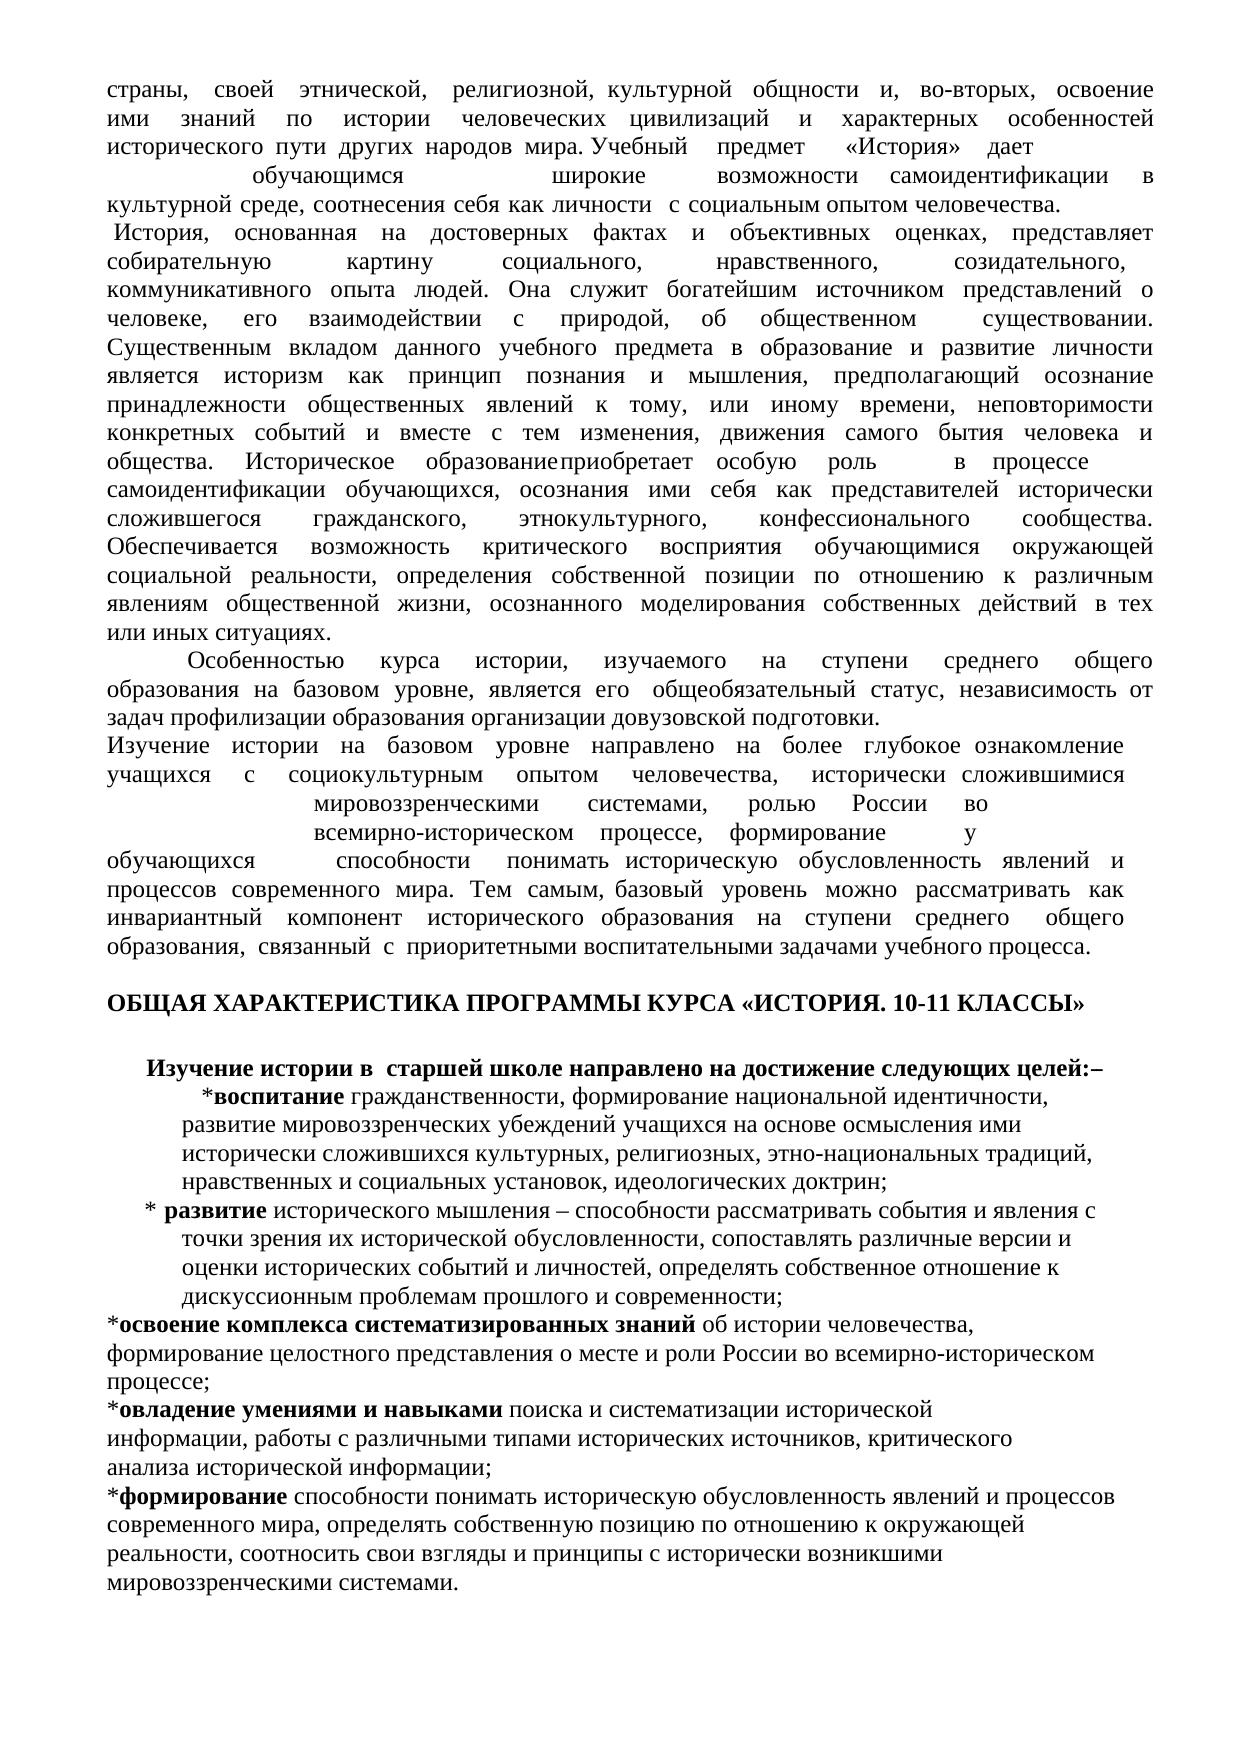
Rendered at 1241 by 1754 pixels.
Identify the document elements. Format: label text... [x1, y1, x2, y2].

text История, основанная на достоверных фактах и объективных оценках, представляет собирательную картину социального, нравственного, созидательного, коммуникативного опыта людей. Она служит богатейшим источником представлений о человеке, его взаимодействии с природой, об общественном существовании. Существенным вкладом данного учебного предмета в образование и развитие личности является историзм как принцип познания и мышления, предполагающий осознание принадлежности общественных явлений к тому, или иному времени, неповторимости конкретных событий и вместе с тем изменения, движения самого бытия человека и общества. Историческое образование приобретает особую роль в процессе самоидентификации обучающихся, осознания ими себя как представителей исторически сложившегося гражданского, этнокультурного, конфессионального сообщества. Обеспечивается возможность критического восприятия обучающимися окружающей социальной реальности, определения собственной позиции по отношению к различным явлениям общественной жизни, осознанного моделирования собственных действий в тех или иных ситуациях. [107, 218, 1153, 646]
text Изучение истории в старшей школе направлено на достижение следующих целей:--*воспитание гражданственности, формирование национальной идентичности, [107, 1054, 1143, 1110]
text ОБЩАЯ ХАРАКТЕРИСТИКА ПРОГРАММЫ КУРСА «ИСТОРИЯ. 10-11 КЛАССЫ» [107, 988, 1154, 1017]
text развитие мировоззренческих убеждений учащихся на основе осмысления ими исторически сложившихся культурных, религиозных, этно-национальных традиций, нравственных и социальных установок, идеологических доктрин; [182, 1110, 1105, 1195]
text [107, 74, 1154, 218]
text *овладение умениями и навыками поиска и систематизации исторической информации, работы с различными типами исторических источников, критического анализа исторической информации; [107, 1395, 1077, 1481]
text Изучение истории на базовом уровне направлено на более глубокое ознакомление учащихся с социокультурным опытом человечества, исторически сложившимися мировоззренческими системами, ролью России во всемирно-историческом процессе, формирование у обучающихся способности понимать историческую обусловленность явлений и процессов современного мира. Тем самым, базовый уровень можно рассматривать как инвариантный компонент исторического образования на ступени среднего общего образования, связанный с приоритетными воспитательными задачами учебного процесса. [107, 731, 1124, 959]
text *освоение комплекса систематизированных знаний об истории человечества, формирование целостного представления о месте и роли России во всемирно-историческом процессе; [107, 1310, 1122, 1395]
text * развитие исторического мышления – способности рассматривать события и явления с точки зрения их исторической обусловленности, сопоставлять различные версии и оценки исторических событий и личностей, определять собственное отношение к дискуссионным проблемам прошлого и современности; [144, 1195, 1151, 1310]
text Особенностью курса истории, изучаемого на ступени среднего общего образования на базовом уровне, является его общеобязательный статус, независимость от задач профилизации образования организации довузовской подготовки. [107, 646, 1153, 731]
text *формирование способности понимать историческую обусловленность явлений и процессов современного мира, определять собственную позицию по отношению к окружающей реальности, соотносить свои взгляды и принципы с исторически возникшими мировоззренческими системами. [107, 1481, 1154, 1596]
